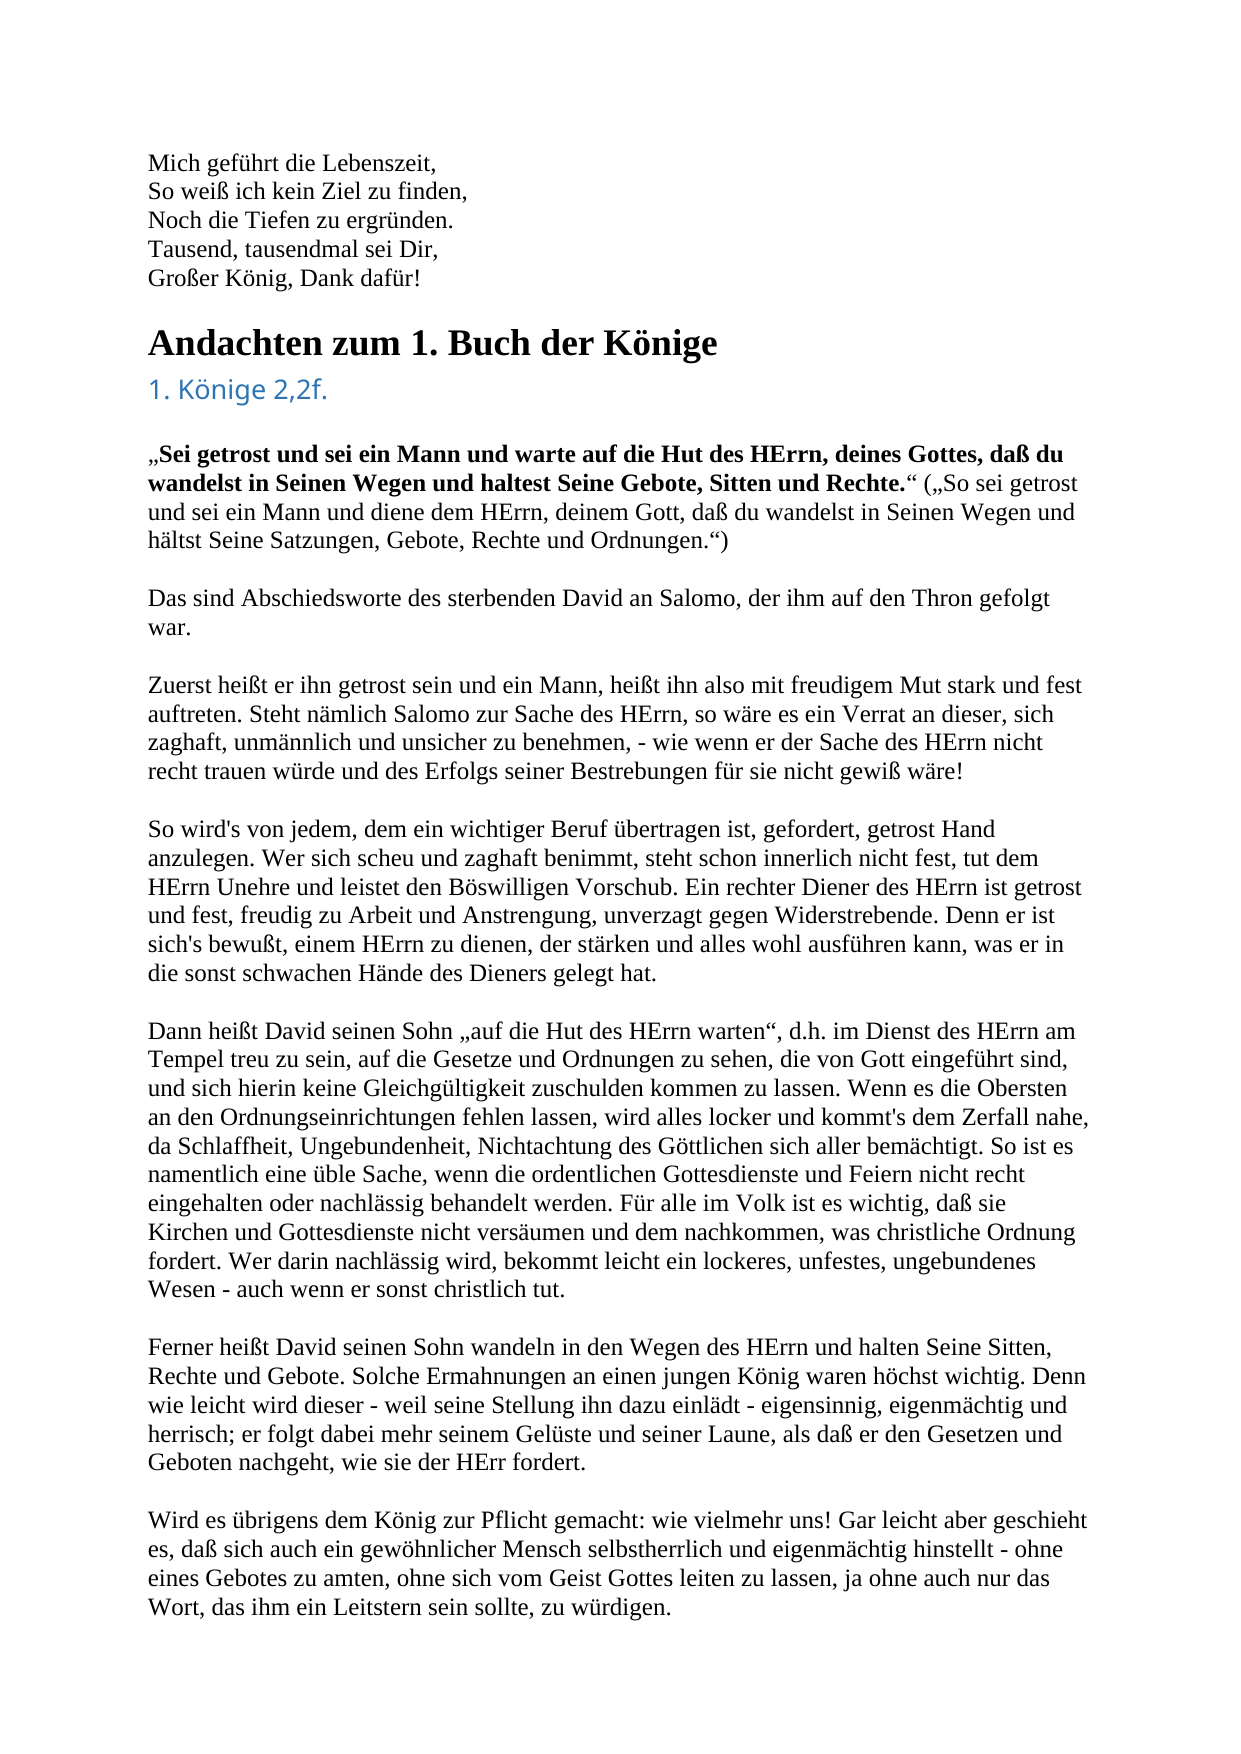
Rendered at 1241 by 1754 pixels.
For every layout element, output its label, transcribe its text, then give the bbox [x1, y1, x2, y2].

text Dann heißt David seinen Sohn „auf die Hut des HErrn warten“, d.h. im Dienst des HErrn am Tempel treu zu sein, auf die Gesetze und Ordnungen zu sehen, die von Gott eingeführt sind, und sich hierin keine Gleichgültigkeit zuschulden kommen zu lassen. Wenn es die Obersten an den Ordnungseinrichtungen fehlen lassen, wird alles locker und kommt's dem Zerfall nahe, da Schlaffheit, Ungebundenheit, Nichtachtung des Göttlichen sich aller bemächtigt. So ist es namentlich eine üble Sache, wenn die ordentlichen Gottesdienste und Feiern nicht recht eingehalten oder nachlässig behandelt werden. Für alle im Volk ist es wichtig, daß sie Kirchen und Gottesdienste nicht versäumen und dem nachkommen, was christliche Ordnung fordert. Wer darin nachlässig wird, bekommt leicht ein lockeres, unfestes, ungebundenes Wesen - auch wenn er sonst christlich tut. [148, 1016, 1093, 1303]
subtitle Andachten zum 1. Buch der Könige [148, 321, 1093, 364]
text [148, 148, 1093, 291]
text So wird's von jedem, dem ein wichtiger Beruf übertragen ist, gefordert, getrost Hand anzulegen. Wer sich scheu und zaghaft benimmt, steht schon innerlich nicht fest, tut dem HErrn Unehre und leistet den Böswilligen Vorschub. Ein rechter Diener des HErrn ist getrost und fest, freudig zu Arbeit und Anstrengung, unverzagt gegen Widerstrebende. Denn er ist sich's bewußt, einem HErrn zu dienen, der stärken und alles wohl ausführen kann, was er in die sonst schwachen Hände des Dieners gelegt hat. [148, 814, 1093, 987]
text Wird es übrigens dem König zur Pflicht gemacht: wie vielmehr uns! Gar leicht aber geschieht es, daß sich auch ein gewöhnlicher Mensch selbstherrlich und eigenmächtig hinstellt - ohne eines Gebotes zu amten, ohne sich vom Geist Gottes leiten zu lassen, ja ohne auch nur das Wort, das ihm ein Leitstern sein sollte, zu würdigen. [148, 1505, 1093, 1620]
text Ferner heißt David seinen Sohn wandeln in den Wegen des HErrn und halten Seine Sitten, Rechte und Gebote. Solche Ermahnungen an einen jungen König waren höchst wichtig. Denn wie leicht wird dieser - weil seine Stellung ihn dazu einlädt - eigensinnig, eigenmächtig und herrisch; er folgt dabei mehr seinem Gelüste und seiner Laune, als daß er den Gesetzen und Geboten nachgeht, wie sie der HErr fordert. [148, 1332, 1093, 1476]
text „Sei getrost und sei ein Mann und warte auf die Hut des HErrn, deines Gottes, daß du wandelst in Seinen Wegen und haltest Seine Gebote, Sitten und Rechte.“ („So sei getrost und sei ein Mann und diene dem HErrn, deinem Gott, daß du wandelst in Seinen Wegen und hältst Seine Satzungen, Gebote, Rechte und Ordnungen.“) [148, 439, 1093, 554]
subtitle 1. Könige 2,2f. [148, 370, 1093, 407]
text Zuerst heißt er ihn getrost sein und ein Mann, heißt ihn also mit freudigem Mut stark und fest auftreten. Steht nämlich Salomo zur Sache des HErrn, so wäre es ein Verrat an dieser, sich zaghaft, unmännlich und unsicher zu benehmen, - wie wenn er der Sache des HErrn nicht recht trauen würde und des Erfolgs seiner Bestrebungen für sie nicht gewiß wäre! [148, 670, 1093, 785]
text Das sind Abschiedsworte des sterbenden David an Salomo, der ihm auf den Thron gefolgt war. [148, 583, 1093, 641]
